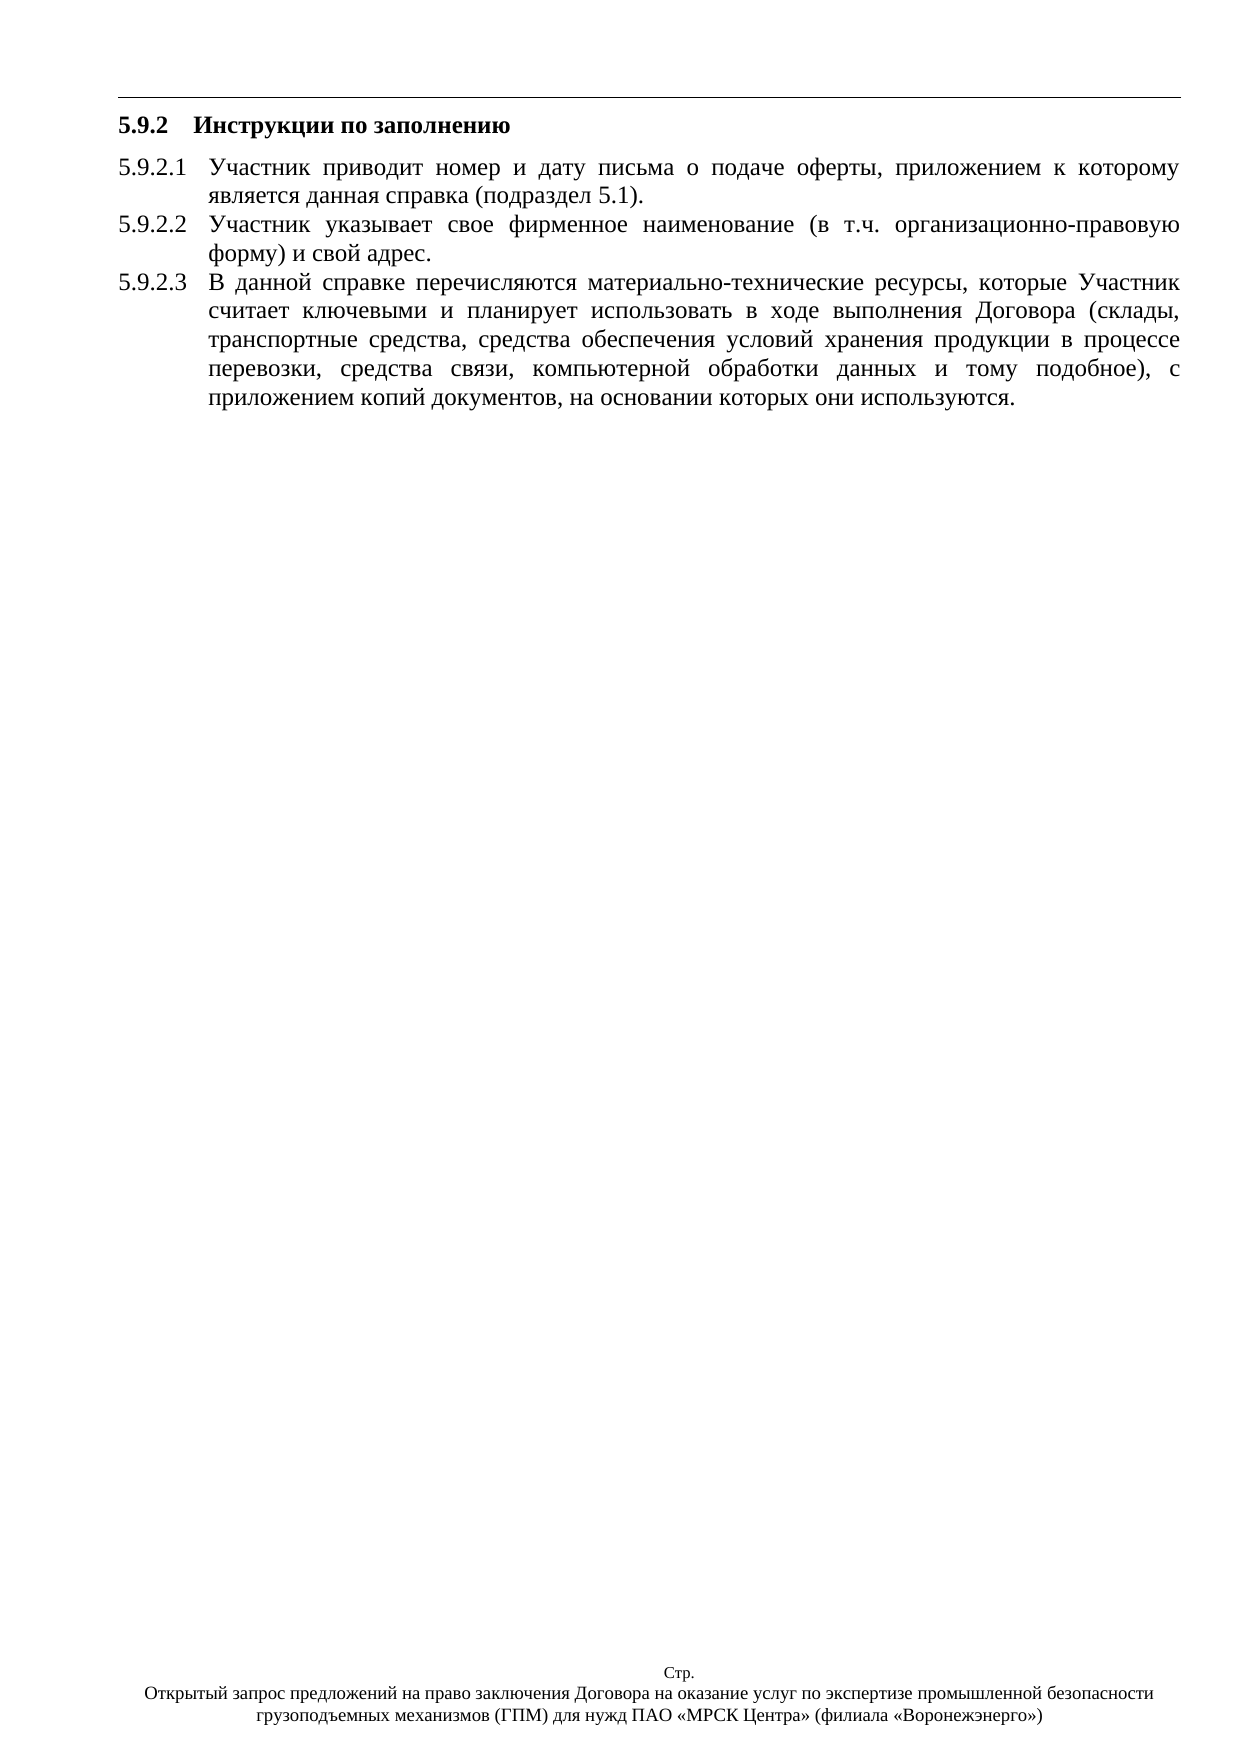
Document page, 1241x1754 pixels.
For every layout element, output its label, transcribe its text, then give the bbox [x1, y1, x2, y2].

list Участник приводит номер и дату письма о подаче оферты, приложением к которому является данная справка (подраздел 5.1). [118, 152, 1181, 209]
subtitle Инструкции по заполнению [118, 111, 1181, 139]
list Участник указывает свое фирменное наименование (в т.ч. организационно-правовую форму) и свой адрес. [118, 209, 1181, 267]
list В данной справке перечисляются материально-технические ресурсы, которые Участник считает ключевыми и планирует использовать в ходе выполнения Договора (склады, транспортные средства, средства обеспечения условий хранения продукции в процессе перевозки, средства связи, компьютерной обработки данных и тому подобное), с приложением копий документов, на основании которых они используются. [118, 267, 1181, 411]
